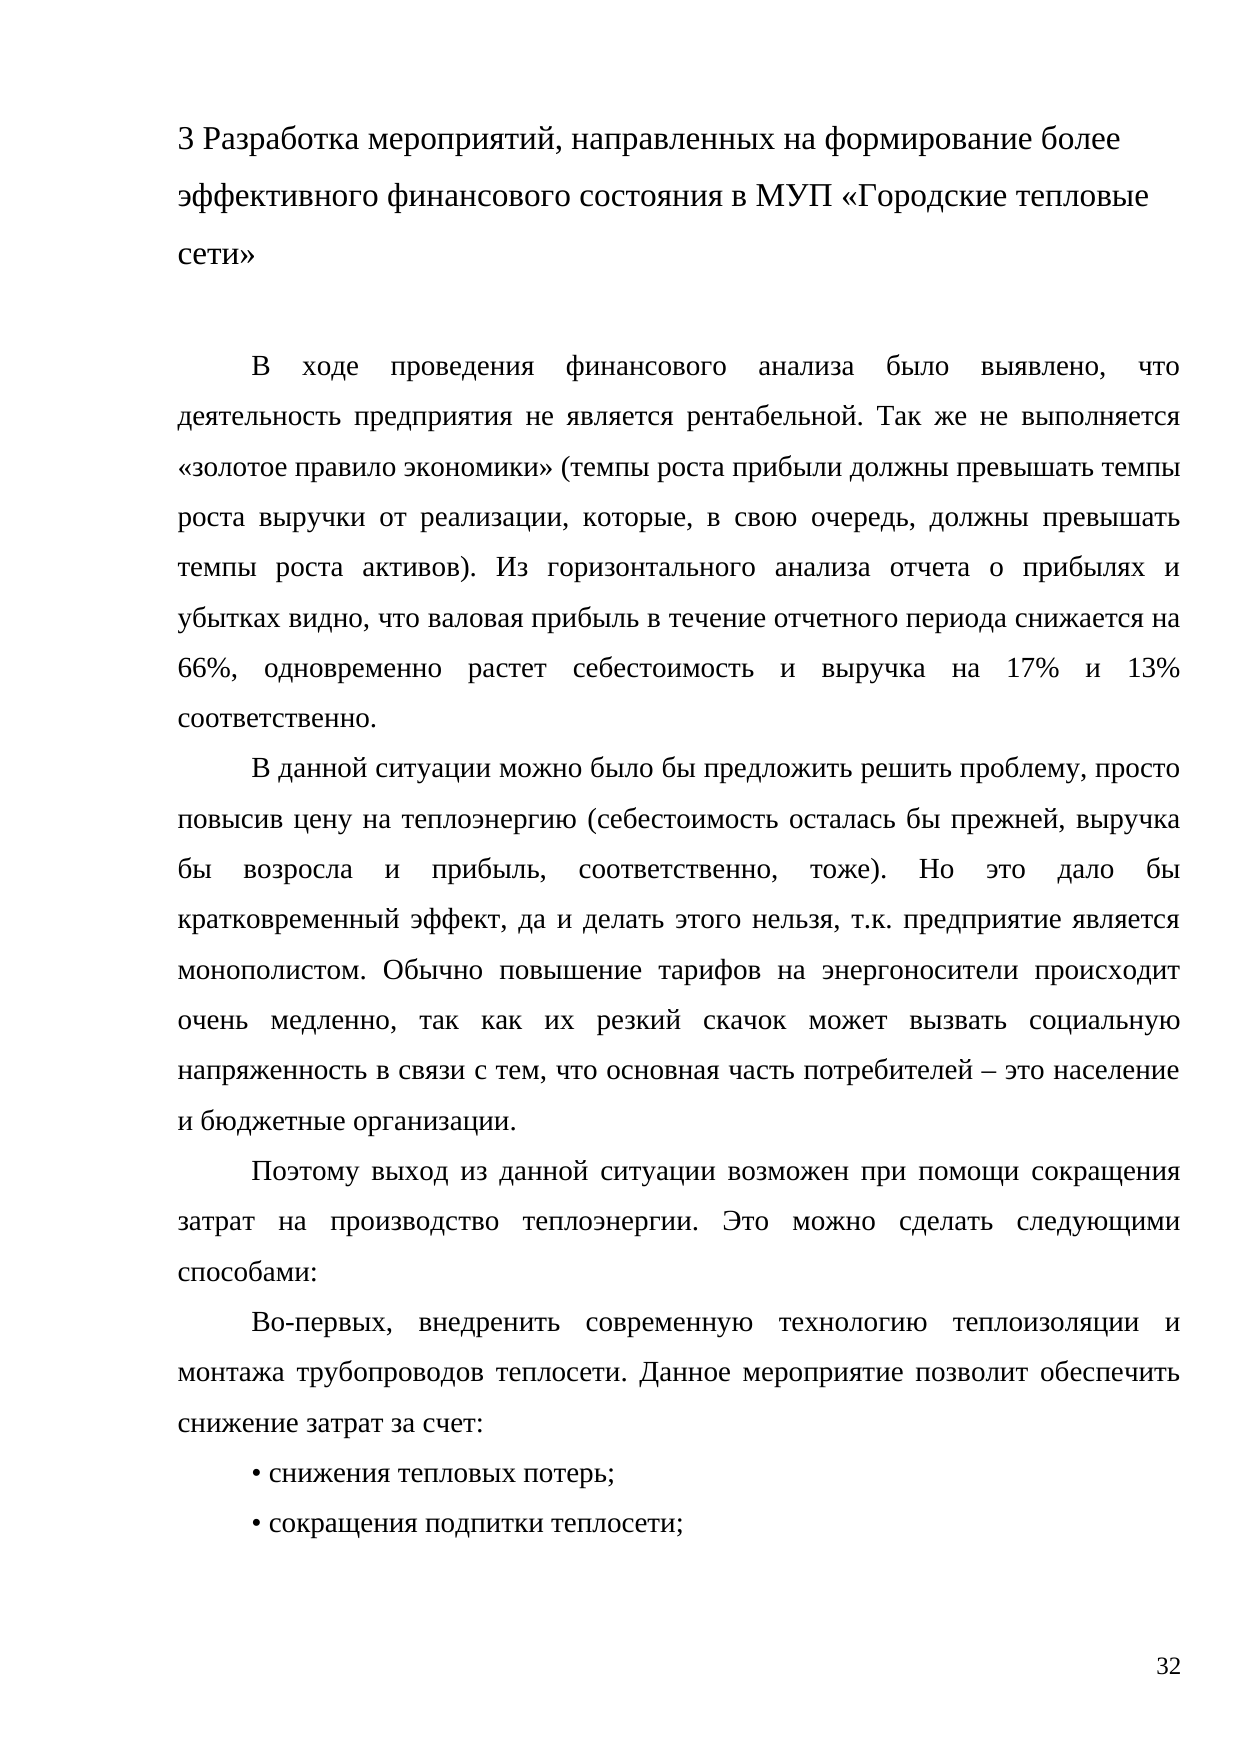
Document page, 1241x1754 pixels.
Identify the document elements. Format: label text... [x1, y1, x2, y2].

text 3 Разработка мероприятий, направленных на формирование более эффективного финансового состояния в МУП «Городские тепловые сети» [177, 118, 1181, 271]
text В ходе проведения финансового анализа было выявлено, что деятельность предприятия не является рентабельной. Так же не выполняется «золотое правило экономики» (темпы роста прибыли должны превышать темпы роста выручки от реализации, которые, в свою очередь, должны превышать темпы роста активов). Из горизонтального анализа отчета о прибылях и убытках видно, что валовая прибыль в течение отчетного периода снижается на 66%, одновременно растет себестоимость и выручка на 17% и 13% соответственно. [177, 348, 1181, 734]
text • сокращения подпитки теплосети; [177, 1505, 1181, 1539]
text Во-первых, внедренить современную технологию теплоизоляции и монтажа трубопроводов теплосети. Данное мероприятие позволит обеспечить снижение затрат за счет: [177, 1304, 1181, 1438]
text В данной ситуации можно было бы предложить решить проблему, просто повысив цену на теплоэнергию (себестоимость осталась бы прежней, выручка бы возросла и прибыль, соответственно, тоже). Но это дало бы кратковременный эффект, да и делать этого нельзя, т.к. предприятие является монополистом. Обычно повышение тарифов на энергоносители происходит очень медленно, так как их резкий скачок может вызвать социальную напряженность в связи с тем, что основная часть потребителей – это население и бюджетные организации. [177, 751, 1181, 1136]
text Поэтому выход из данной ситуации возможен при помощи сокращения затрат на производство теплоэнергии. Это можно сделать следующими способами: [177, 1153, 1181, 1287]
text • снижения тепловых потерь; [177, 1455, 1181, 1488]
